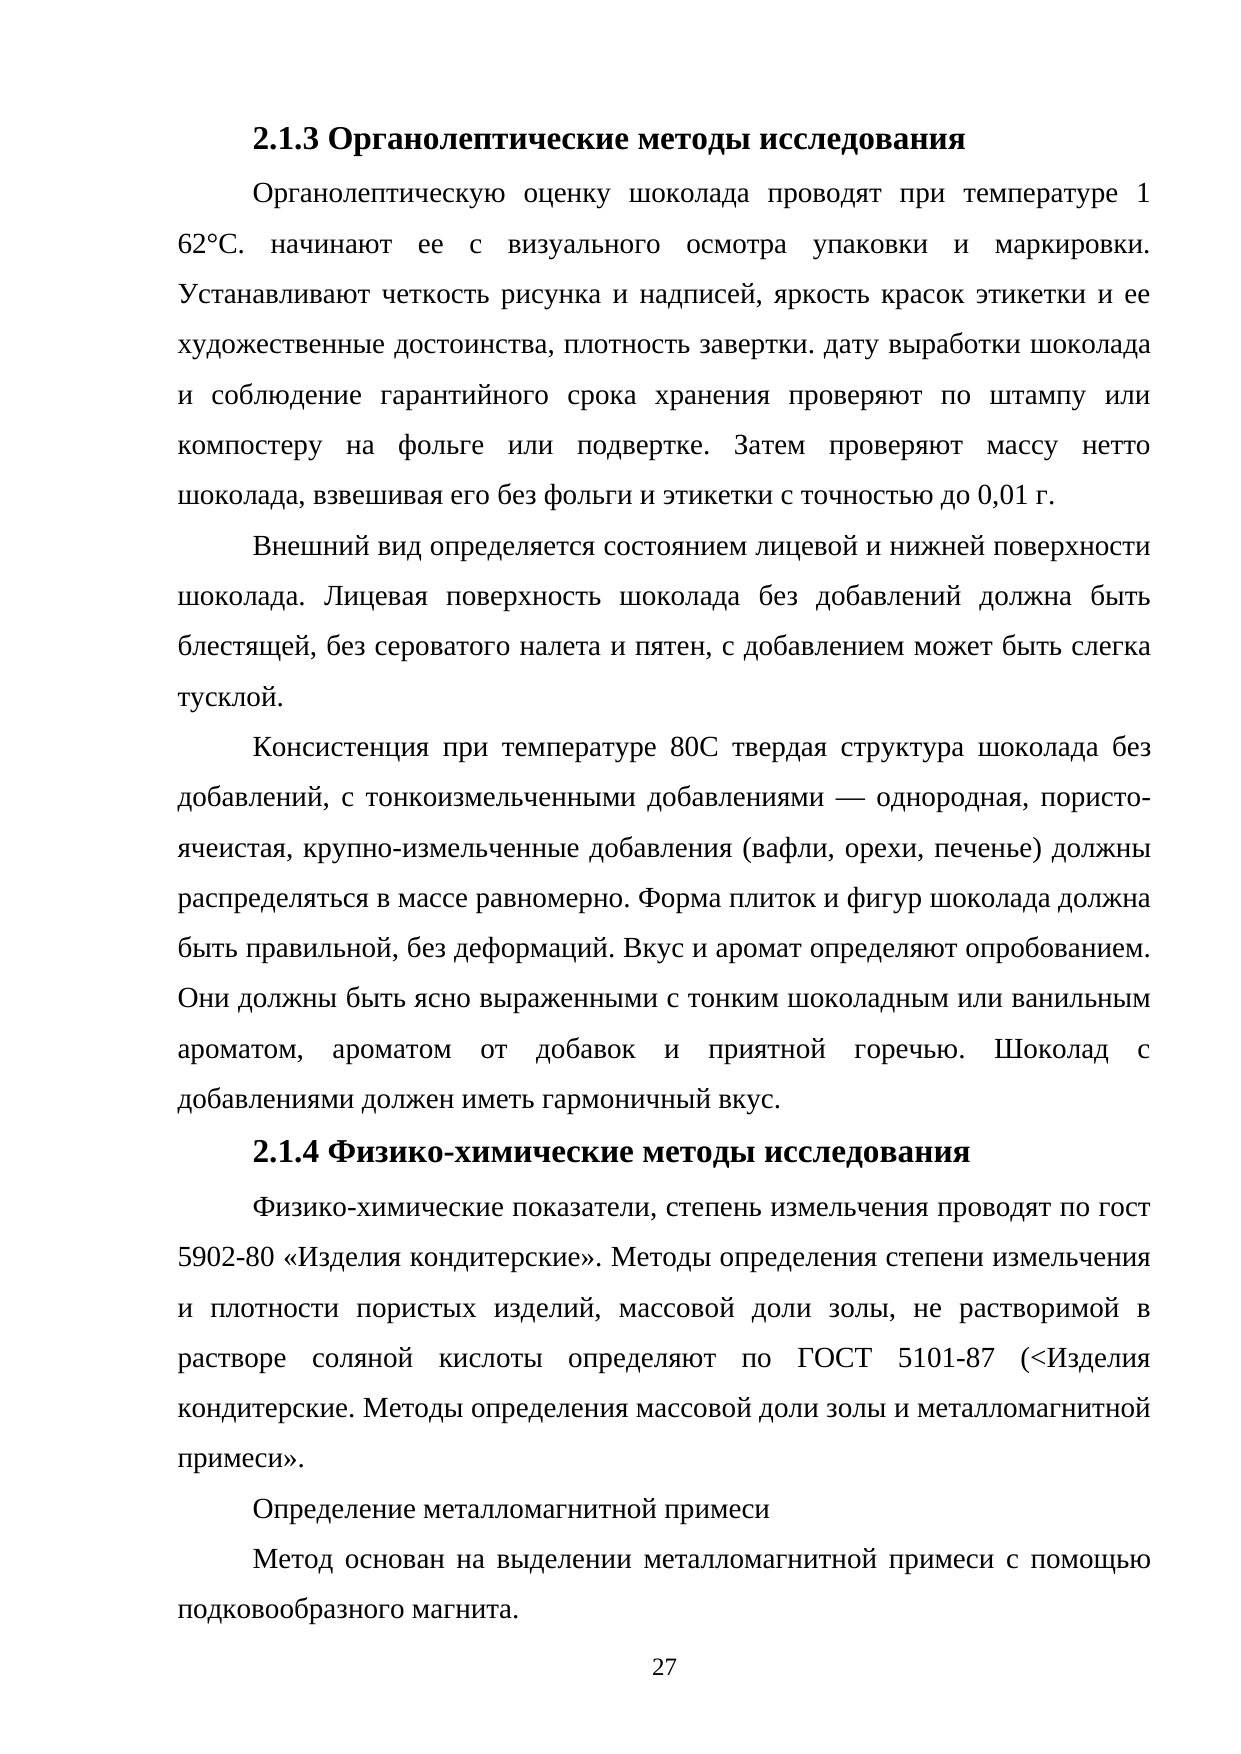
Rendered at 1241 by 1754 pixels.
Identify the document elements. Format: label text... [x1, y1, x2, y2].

text Метод основан на выделении металломагнитной примеси с помощью подковообразного магнита. [177, 1541, 1152, 1625]
text Определение металломагнитной примеси [177, 1491, 1152, 1524]
text Консистенция при температуре 80С твердая структура шоколада без добавлений, с тонкоизмельченными добавлениями — однородная, пористо-ячеистая, крупно-измельченные добавления (вафли, орехи, печенье) должны распределяться в массе равномерно. Форма плиток и фигур шоколада должна быть правильной, без деформаций. Вкус и аромат определяют опробованием. Они должны быть ясно выраженными с тонким шоколадным или ванильным ароматом, ароматом от добавок и приятной горечью. Шоколад с добавлениями должен иметь гармоничный вкус. [177, 729, 1152, 1115]
text Внешний вид определяется состоянием лицевой и нижней поверхности шоколада. Лицевая поверхность шоколада без добавлений должна быть блестящей, без сероватого налета и пятен, с добавлением может быть слегка тусклой. [177, 528, 1152, 712]
text Физико-химические показатели, степень измельчения проводят по гост 5902-80 «Изделия кондитерские». Методы определения степени измельчения и плотности пористых изделий, массовой доли золы, не растворимой в растворе соляной кислоты определяют по ГОСТ 5101-87 (<Изделия кондитерские. Методы определения массовой доли золы и металломагнитной примеси». [177, 1189, 1152, 1474]
text Органолептическую оценку шоколада проводят при температуре 1 62°С. начинают ее с визуального осмотра упаковки и маркировки. Устанавливают четкость рисунка и надписей, яркость красок этикетки и ее художественные достоинства, плотность завертки. дату выработки шоколада и соблюдение гарантийного срока хранения проверяют по штампу или компостеру на фольге или подвертке. Затем проверяют массу нетто шоколада, взвешивая его без фольги и этикетки с точностью до . [177, 176, 1152, 511]
text 2.1.3 Органолептические методы исследования [177, 118, 1152, 156]
text 2.1.4 Физико-химические методы исследования [177, 1132, 1152, 1170]
